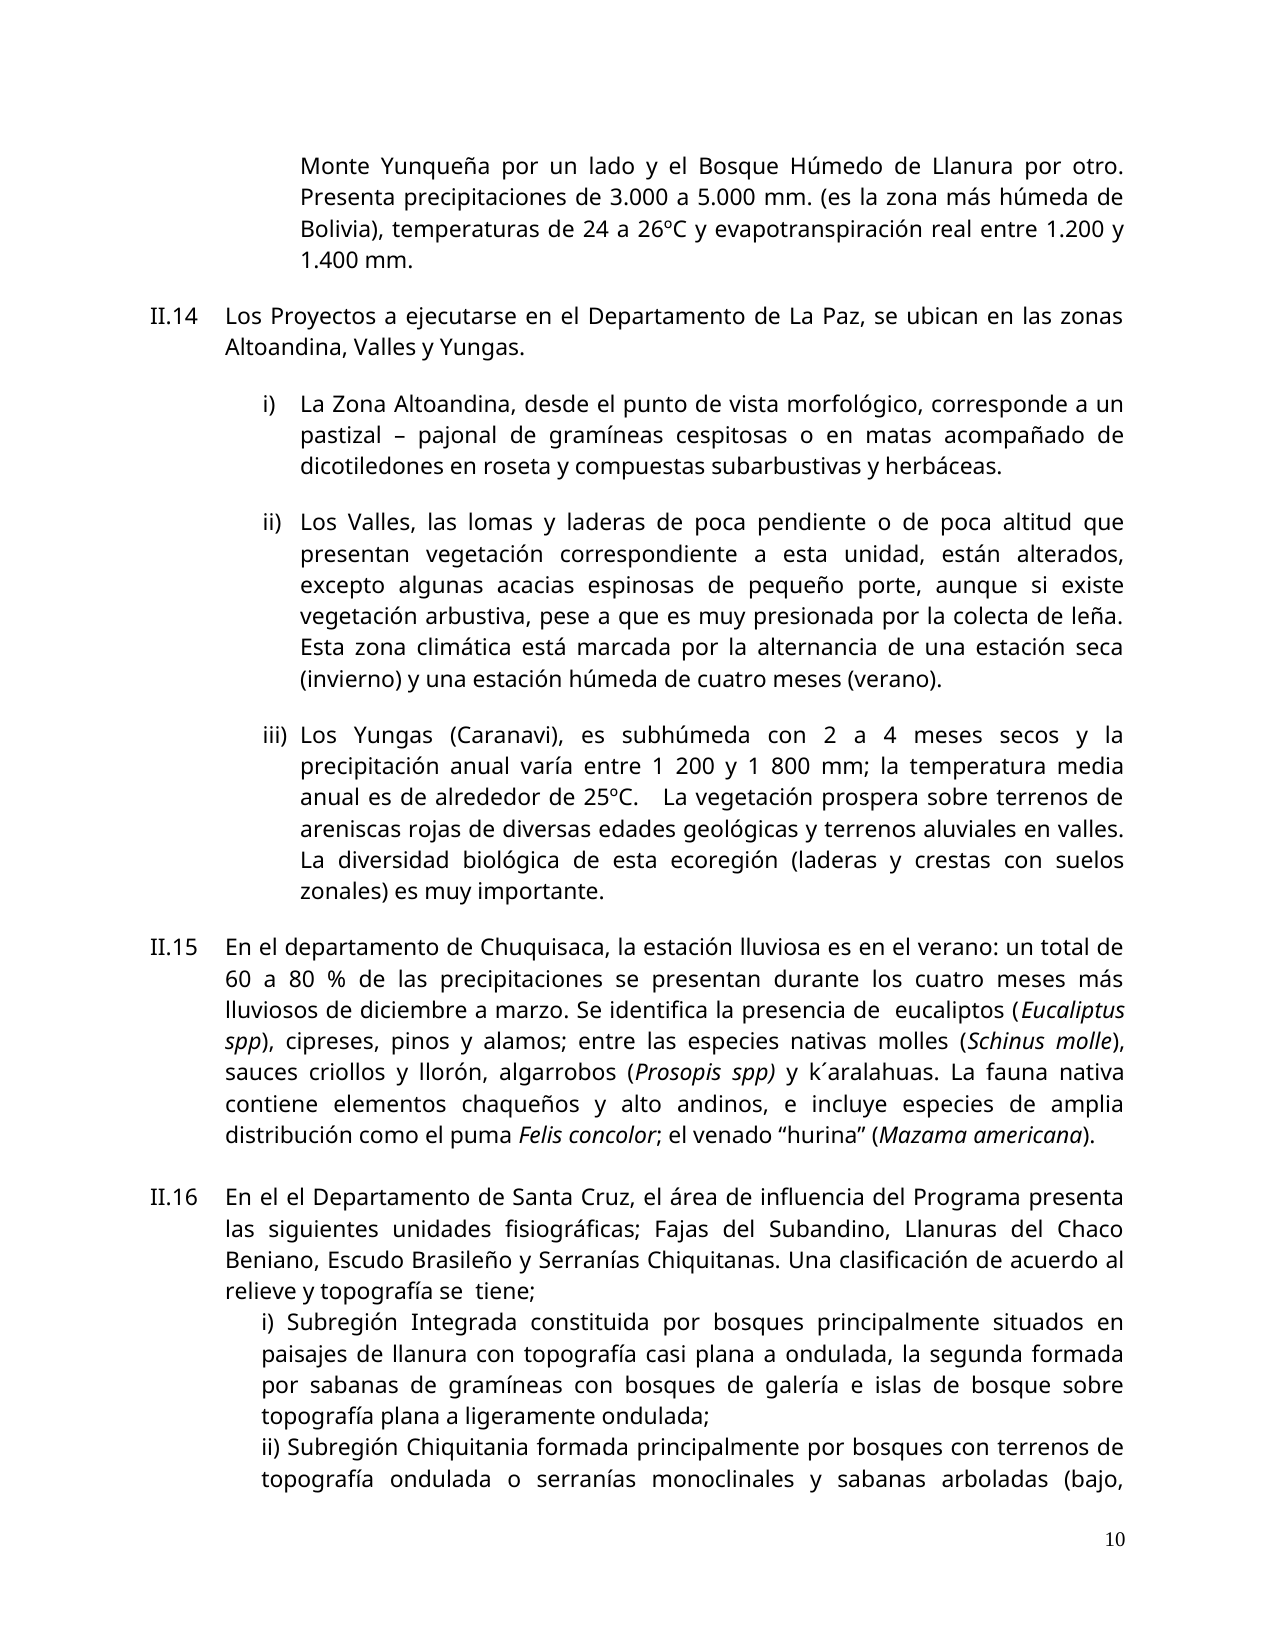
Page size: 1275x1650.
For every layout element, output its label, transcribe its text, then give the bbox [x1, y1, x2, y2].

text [261, 1431, 1125, 1494]
list La Zona Altoandina, desde el punto de vista morfológico, corresponde a un pastizal – pajonal de gramíneas cespitosas o en matas acompañado de dicotiledones en roseta y compuestas subarbustivas y herbáceas. [262, 387, 1125, 481]
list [262, 150, 1125, 275]
list Los Yungas (Caranavi), es subhúmeda con 2 a 4 meses secos y la precipitación anual varía entre 1 200 y 1 800 mm; la temperatura media anual es de alrededor de 25ºC. La vegetación prospera sobre terrenos de areniscas rojas de diversas edades geológicas y terrenos aluviales en valles. La diversidad biológica de esta ecoregión (laderas y crestas con suelos zonales) es muy importante. [262, 719, 1125, 906]
list En el departamento de Chuquisaca, la estación lluviosa es en el verano: un total de 60 a 80 % de las precipitaciones se presentan durante los cuatro meses más lluviosos de diciembre a marzo. Se identifica la presencia de eucaliptos (Eucaliptus spp), cipreses, pinos y alamos; entre las especies nativas molles (Schinus molle), sauces criollos y llorón, algarrobos (Prosopis spp) y k´aralahuas. La fauna nativa contiene elementos chaqueños y alto andinos, e incluye especies de amplia distribución como el puma Felis concolor; el venado “hurina” (Mazama americana). [150, 931, 1125, 1150]
text i) Subregión Integrada constituida por bosques principalmente situados en paisajes de llanura con topografía casi plana a ondulada, la segunda formada por sabanas de gramíneas con bosques de galería e islas de bosque sobre topografía plana a ligeramente ondulada; [261, 1306, 1125, 1431]
list Los Proyectos a ejecutarse en el Departamento de La Paz, se ubican en las zonas Altoandina, Valles y Yungas. [150, 300, 1125, 362]
list En el el Departamento de Santa Cruz, el área de influencia del Programa presenta las siguientes unidades fisiográficas; Fajas del Subandino, Llanuras del Chaco Beniano, Escudo Brasileño y Serranías Chiquitanas. Una clasificación de acuerdo al relieve y topografía se tiene; [150, 1181, 1125, 1306]
list Los Valles, las lomas y laderas de poca pendiente o de poca altitud que presentan vegetación correspondiente a esta unidad, están alterados, excepto algunas acacias espinosas de pequeño porte, aunque si existe vegetación arbustiva, pese a que es muy presionada por la colecta de leña. Esta zona climática está marcada por la alternancia de una estación seca (invierno) y una estación húmeda de cuatro meses (verano). [262, 506, 1125, 694]
